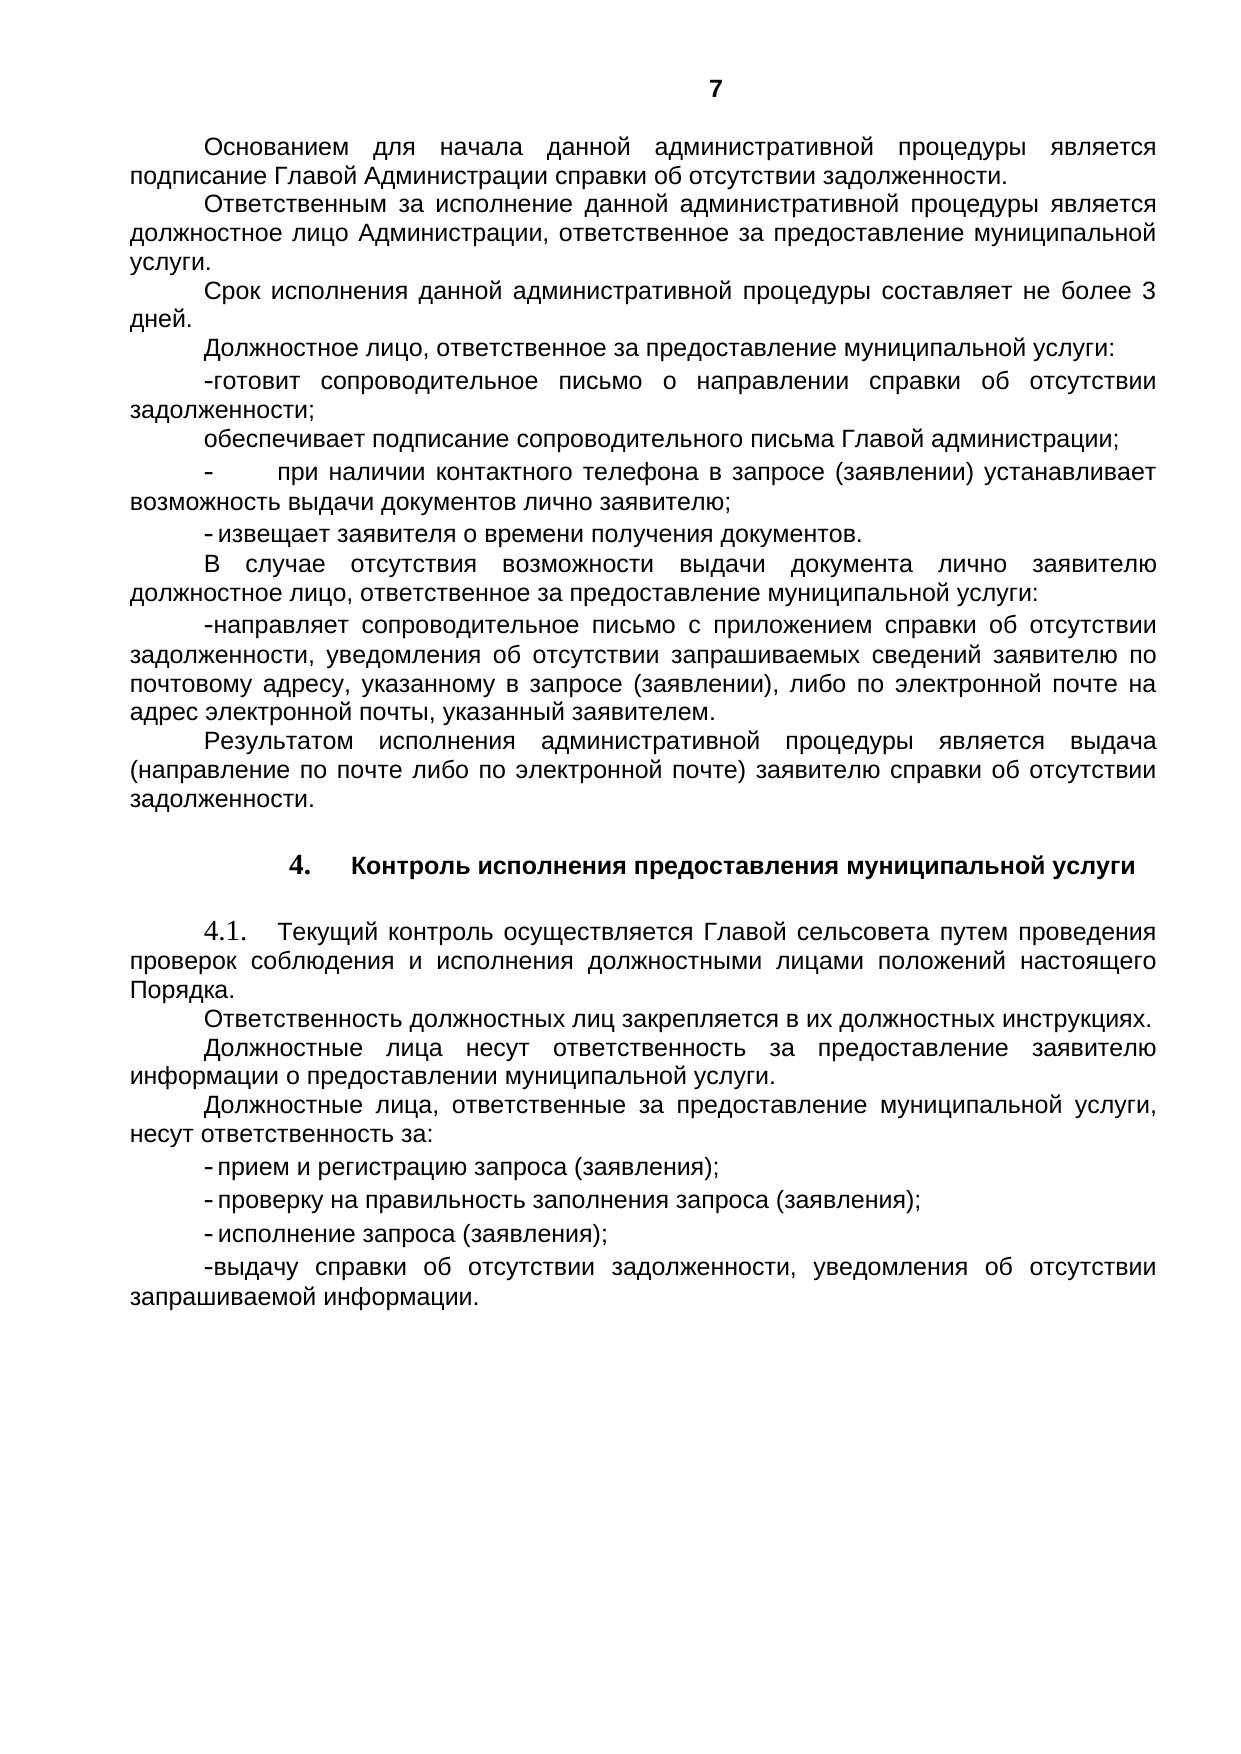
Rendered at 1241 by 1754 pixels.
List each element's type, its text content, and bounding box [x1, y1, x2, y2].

list прием и регистрацию запроса (заявления); [129, 1148, 1158, 1181]
text 7 [635, 74, 723, 103]
text обеспечивает подписание сопроводительного письма Главой администрации; [129, 424, 1158, 453]
list проверку на правильность заполнения запроса (заявления); [129, 1181, 1158, 1215]
list Контроль исполнения предоставления муниципальной услуги [215, 847, 1158, 880]
text Основанием для начала данной административной процедуры является подписание Главой Администрации справки об отсутствии задолженности. [129, 132, 1158, 189]
text Ответственность должностных лиц закрепляется в их должностных инструкциях. [129, 1004, 1158, 1033]
list выдачу справки об отсутствии задолженности, уведомления об отсутствии запрашиваемой информации. [129, 1248, 1158, 1311]
list извещает заявителя о времени получения документов. [129, 515, 1158, 549]
list направляет сопроводительное письмо с приложением справки об отсутствии задолженности, уведомления об отсутствии запрашиваемых сведений заявителю по почтовому адресу, указанному в запросе (заявлении), либо по электронной почте на адрес электронной почты, указанный заявителем. [129, 606, 1158, 726]
text Срок исполнения данной административной процедуры составляет не более 3 дней. [129, 276, 1158, 333]
text Должностные лица несут ответственность за предоставление заявителю информации о предоставлении муниципальной услуги. [129, 1033, 1158, 1090]
text Ответственным за исполнение данной административной процедуры является должностное лицо Администрации, ответственное за предоставление муниципальной услуги. [129, 189, 1158, 276]
text Результатом исполнения административной процедуры является выдача (направление по почте либо по электронной почте) заявителю справки об отсутствии задолженности. [129, 726, 1158, 812]
list исполнение запроса (заявления); [129, 1215, 1158, 1248]
list при наличии контактного телефона в запросе (заявлении) устанавливает возможность выдачи документов лично заявителю; [129, 453, 1158, 515]
text Должностные лица, ответственные за предоставление муниципальной услуги, несут ответственность за: [129, 1090, 1158, 1148]
text Должностное лицо, ответственное за предоставление муниципальной услуги: [129, 333, 1158, 362]
list Текущий контроль осуществляется Главой сельсовета путем проведения проверок соблюдения и исполнения должностными лицами положений настоящего Порядка. [129, 913, 1158, 1004]
list готовит сопроводительное письмо о направлении справки об отсутствии задолженности; [129, 362, 1158, 424]
text В случае отсутствия возможности выдачи документа лично заявителю должностное лицо, ответственное за предоставление муниципальной услуги: [129, 549, 1158, 606]
